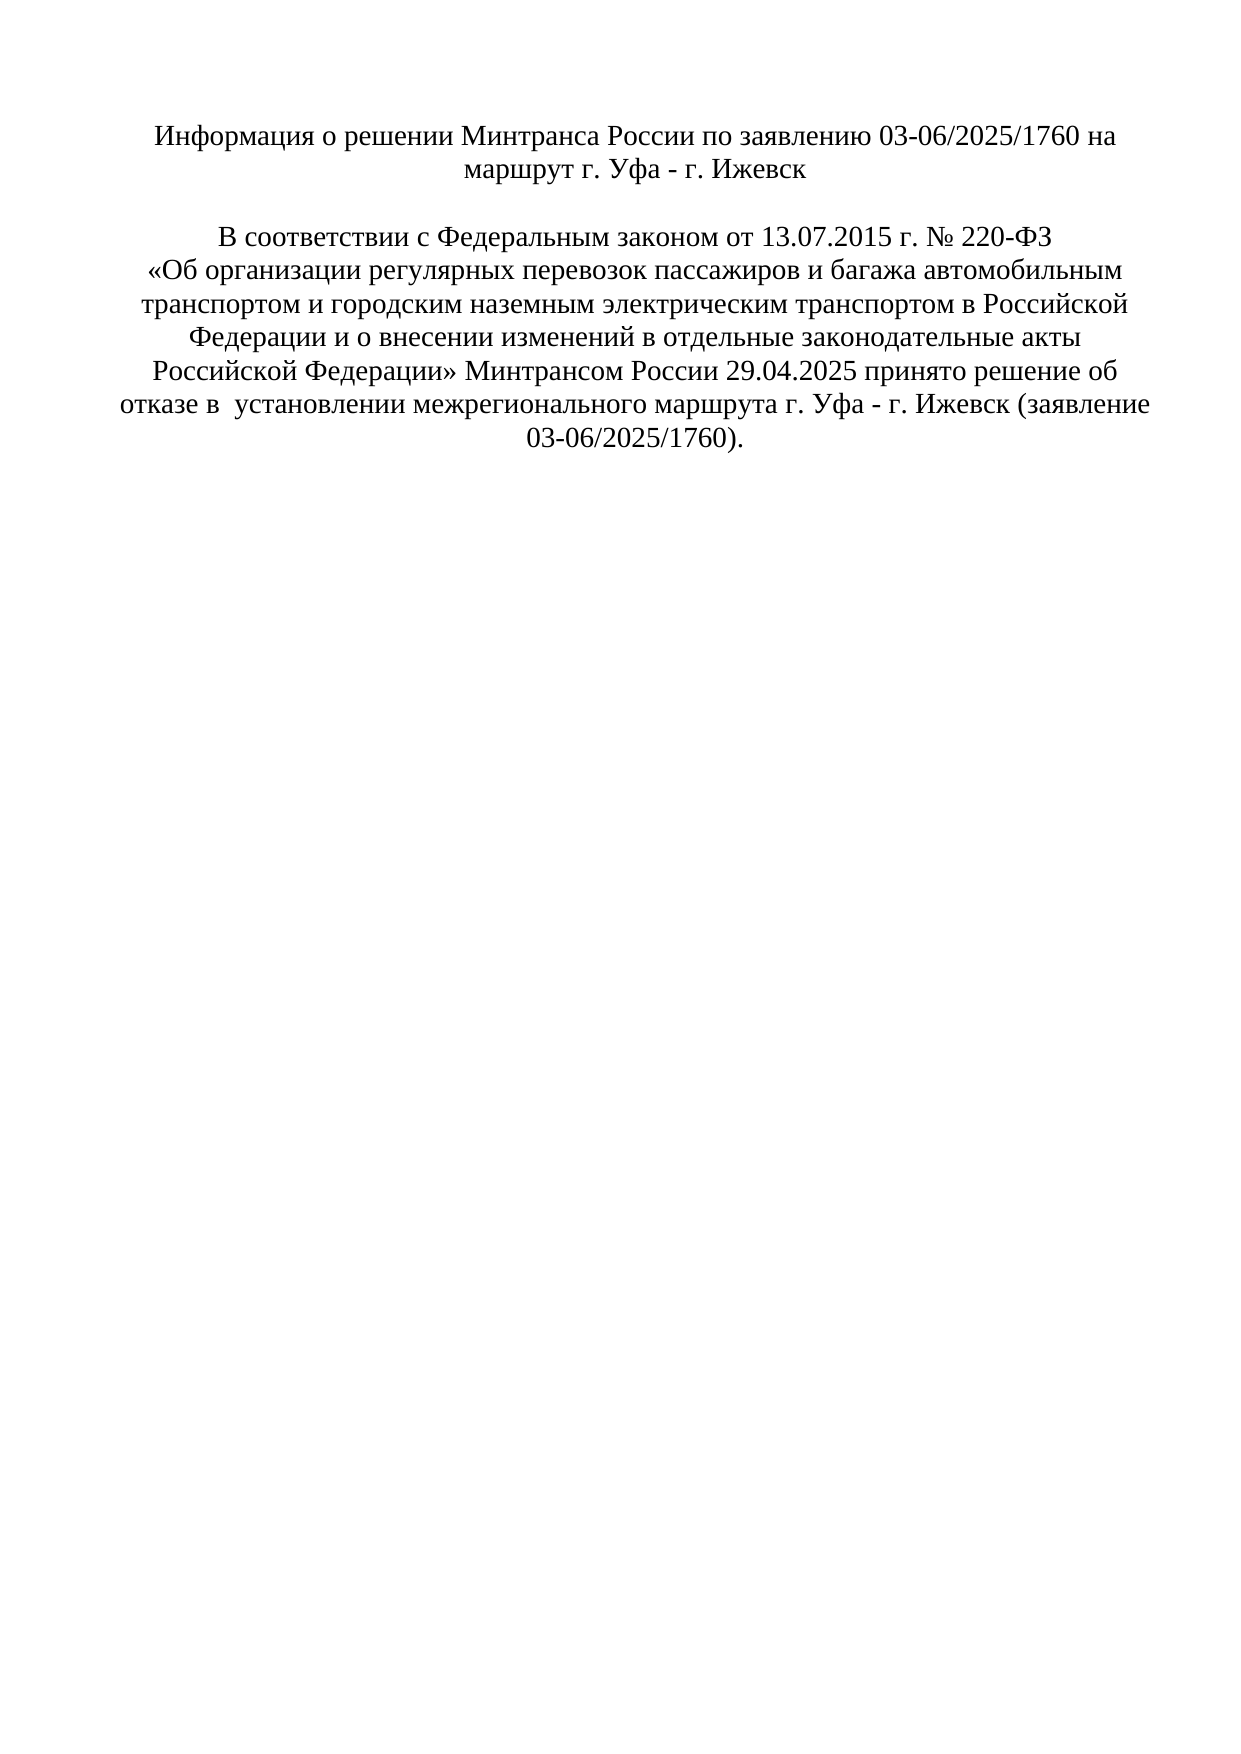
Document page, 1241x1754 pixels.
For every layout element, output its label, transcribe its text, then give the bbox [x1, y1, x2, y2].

text Информация о решении Минтранса России по заявлению 03-06/2025/1760 на маршрут г. Уфа - г. Ижевск [118, 118, 1152, 185]
text В соответствии с Федеральным законом от 13.07.2015 г. № 220-ФЗ «Об организации регулярных перевозок пассажиров и багажа автомобильным транспортом и городским наземным электрическим транспортом в Российской Федерации и о внесении изменений в отдельные законодательные акты Российской Федерации» Минтрансом России 29.04.2025 принято решение об отказе в установлении межрегионального маршрута г. Уфа - г. Ижевск (заявление 03-06/2025/1760). [118, 219, 1152, 453]
